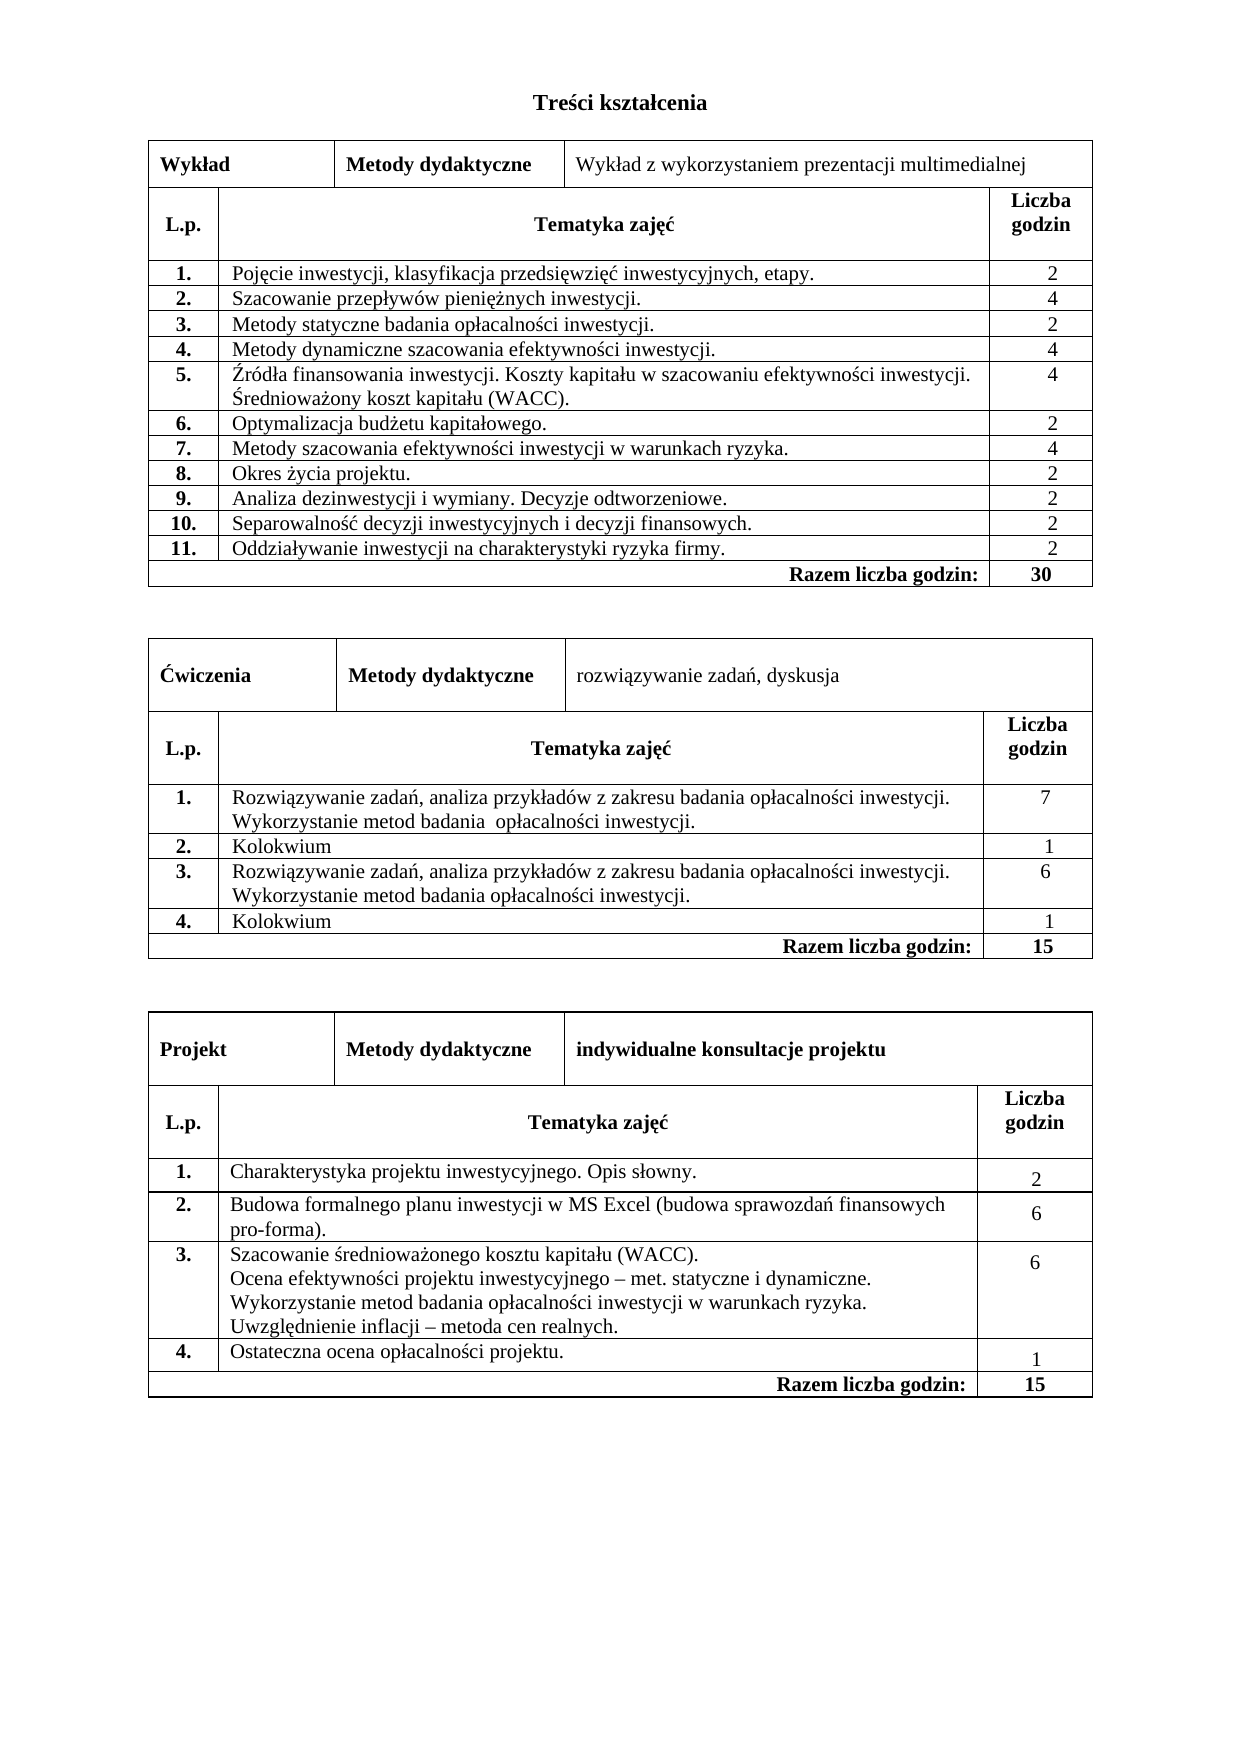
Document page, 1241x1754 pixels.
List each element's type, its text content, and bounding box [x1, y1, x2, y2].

table_cell 4 [990, 362, 1092, 410]
table_cell 1 [978, 1339, 1092, 1371]
table_cell 2 [990, 486, 1092, 510]
table_cell 2 [990, 511, 1092, 535]
table_cell 30 [990, 561, 1092, 586]
table_cell 2 [978, 1159, 1092, 1191]
table_cell Metody dynamiczne szacowania efektywności inwestycji. [219, 337, 989, 361]
table_cell 11. [149, 536, 218, 560]
table_cell Metody szacowania efektywności inwestycji w warunkach ryzyka. [219, 436, 989, 460]
table_cell Kolokwium [219, 909, 983, 933]
table_header Wykład z wykorzystaniem prezentacji multimedialnej [565, 141, 1092, 187]
table_cell 1 [984, 834, 1092, 858]
table_header Ćwiczenia [149, 639, 336, 711]
table_cell 15 [978, 1372, 1092, 1396]
table_cell 7 [984, 785, 1092, 833]
table_cell Rozwiązywanie zadań, analiza przykładów z zakresu badania opłacalności inwestycji. Wykorzystanie metod badania opłacalności inwestycji. [219, 785, 983, 833]
table_cell L.p. [149, 1086, 218, 1158]
table_cell 1 [984, 909, 1092, 933]
table_cell Separowalność decyzji inwestycyjnych i decyzji finansowych. [219, 511, 989, 535]
table_cell 8. [149, 461, 218, 485]
table_cell 1. [149, 785, 218, 833]
table_header Metody dydaktyczne [335, 1013, 564, 1085]
table_cell Charakterystyka projektu inwestycyjnego. Opis słowny. [219, 1159, 977, 1191]
table_cell Razem liczba godzin: [149, 561, 989, 586]
table_cell Liczba godzin [990, 188, 1092, 260]
table_cell Optymalizacja budżetu kapitałowego. [219, 411, 989, 435]
table_cell 1. [149, 261, 218, 285]
table_header Projekt [149, 1013, 334, 1085]
table_cell 3. [149, 311, 218, 336]
table_cell Razem liczba godzin: [149, 1372, 977, 1396]
table_cell Rozwiązywanie zadań, analiza przykładów z zakresu badania opłacalności inwestycji. Wykorzystanie metod badania opłacalności inwestycji. [219, 859, 983, 907]
table_cell Szacowanie przepływów pieniężnych inwestycji. [219, 286, 989, 310]
table_cell Tematyka zajęć [219, 712, 983, 784]
table_cell 15 [984, 934, 1092, 958]
table_cell Liczba godzin [978, 1086, 1092, 1158]
table_header rozwiązywanie zadań, dyskusja [566, 639, 1092, 711]
table_cell 2 [990, 411, 1092, 435]
table_cell Pojęcie inwestycji, klasyfikacja przedsięwzięć inwestycyjnych, etapy. [219, 261, 989, 285]
table_header Wykład [149, 141, 334, 187]
table_cell 2. [149, 1193, 218, 1241]
table_cell 4 [990, 337, 1092, 361]
table_cell Okres życia projektu. [219, 461, 989, 485]
table_cell 6 [978, 1242, 1092, 1338]
table_cell 4. [149, 337, 218, 361]
table_cell 4 [990, 286, 1092, 310]
table_cell 6 [978, 1193, 1092, 1241]
table_cell 3. [149, 859, 218, 907]
table_cell Razem liczba godzin: [149, 934, 983, 958]
table_cell Budowa formalnego planu inwestycji w MS Excel (budowa sprawozdań finansowych pro-forma). [219, 1193, 977, 1241]
table_cell 2 [990, 261, 1092, 285]
table_cell Źródła finansowania inwestycji. Koszty kapitału w szacowaniu efektywności inwestycji. Średnioważony koszt kapitału (WACC). [219, 362, 989, 410]
table_cell Ostateczna ocena opłacalności projektu. [219, 1339, 977, 1371]
table_cell 6. [149, 411, 218, 435]
table_cell L.p. [149, 188, 218, 260]
table_cell Liczba godzin [984, 712, 1092, 784]
table_cell L.p. [149, 712, 218, 784]
table_cell 4 [990, 436, 1092, 460]
table_cell Tematyka zajęć [219, 1086, 977, 1158]
table_cell Oddziaływanie inwestycji na charakterystyki ryzyka firmy. [219, 536, 989, 560]
table_cell 9. [149, 486, 218, 510]
table_cell 2 [990, 311, 1092, 336]
table_cell 1. [149, 1159, 218, 1191]
table_cell 10. [149, 511, 218, 535]
text Treści kształcenia [148, 89, 1092, 115]
table_cell Metody statyczne badania opłacalności inwestycji. [219, 311, 989, 336]
table_cell Tematyka zajęć [219, 188, 989, 260]
table_cell Analiza dezinwestycji i wymiany. Decyzje odtworzeniowe. [219, 486, 989, 510]
table_cell 5. [149, 362, 218, 410]
table_header Metody dydaktyczne [335, 141, 564, 187]
table_cell 2 [990, 461, 1092, 485]
table_cell 2. [149, 286, 218, 310]
table_header Metody dydaktyczne [337, 639, 565, 711]
table_cell 4. [149, 909, 218, 933]
table_header indywidualne konsultacje projektu [565, 1013, 1092, 1085]
table_cell 6 [984, 859, 1092, 907]
table_cell Szacowanie średnioważonego kosztu kapitału (WACC). Ocena efektywności projektu inwestycyjnego – met. statyczne i dynamiczne. Wykorzystanie metod badania opłacalności inwestycji w warunkach ryzyka. Uwzględnienie inflacji – metoda cen realnych. [219, 1242, 977, 1338]
table_cell 4. [149, 1339, 218, 1371]
table_cell 2. [149, 834, 218, 858]
table_cell 2 [990, 536, 1092, 560]
table_cell 3. [149, 1242, 218, 1338]
table_cell 7. [149, 436, 218, 460]
table_cell Kolokwium [219, 834, 983, 858]
